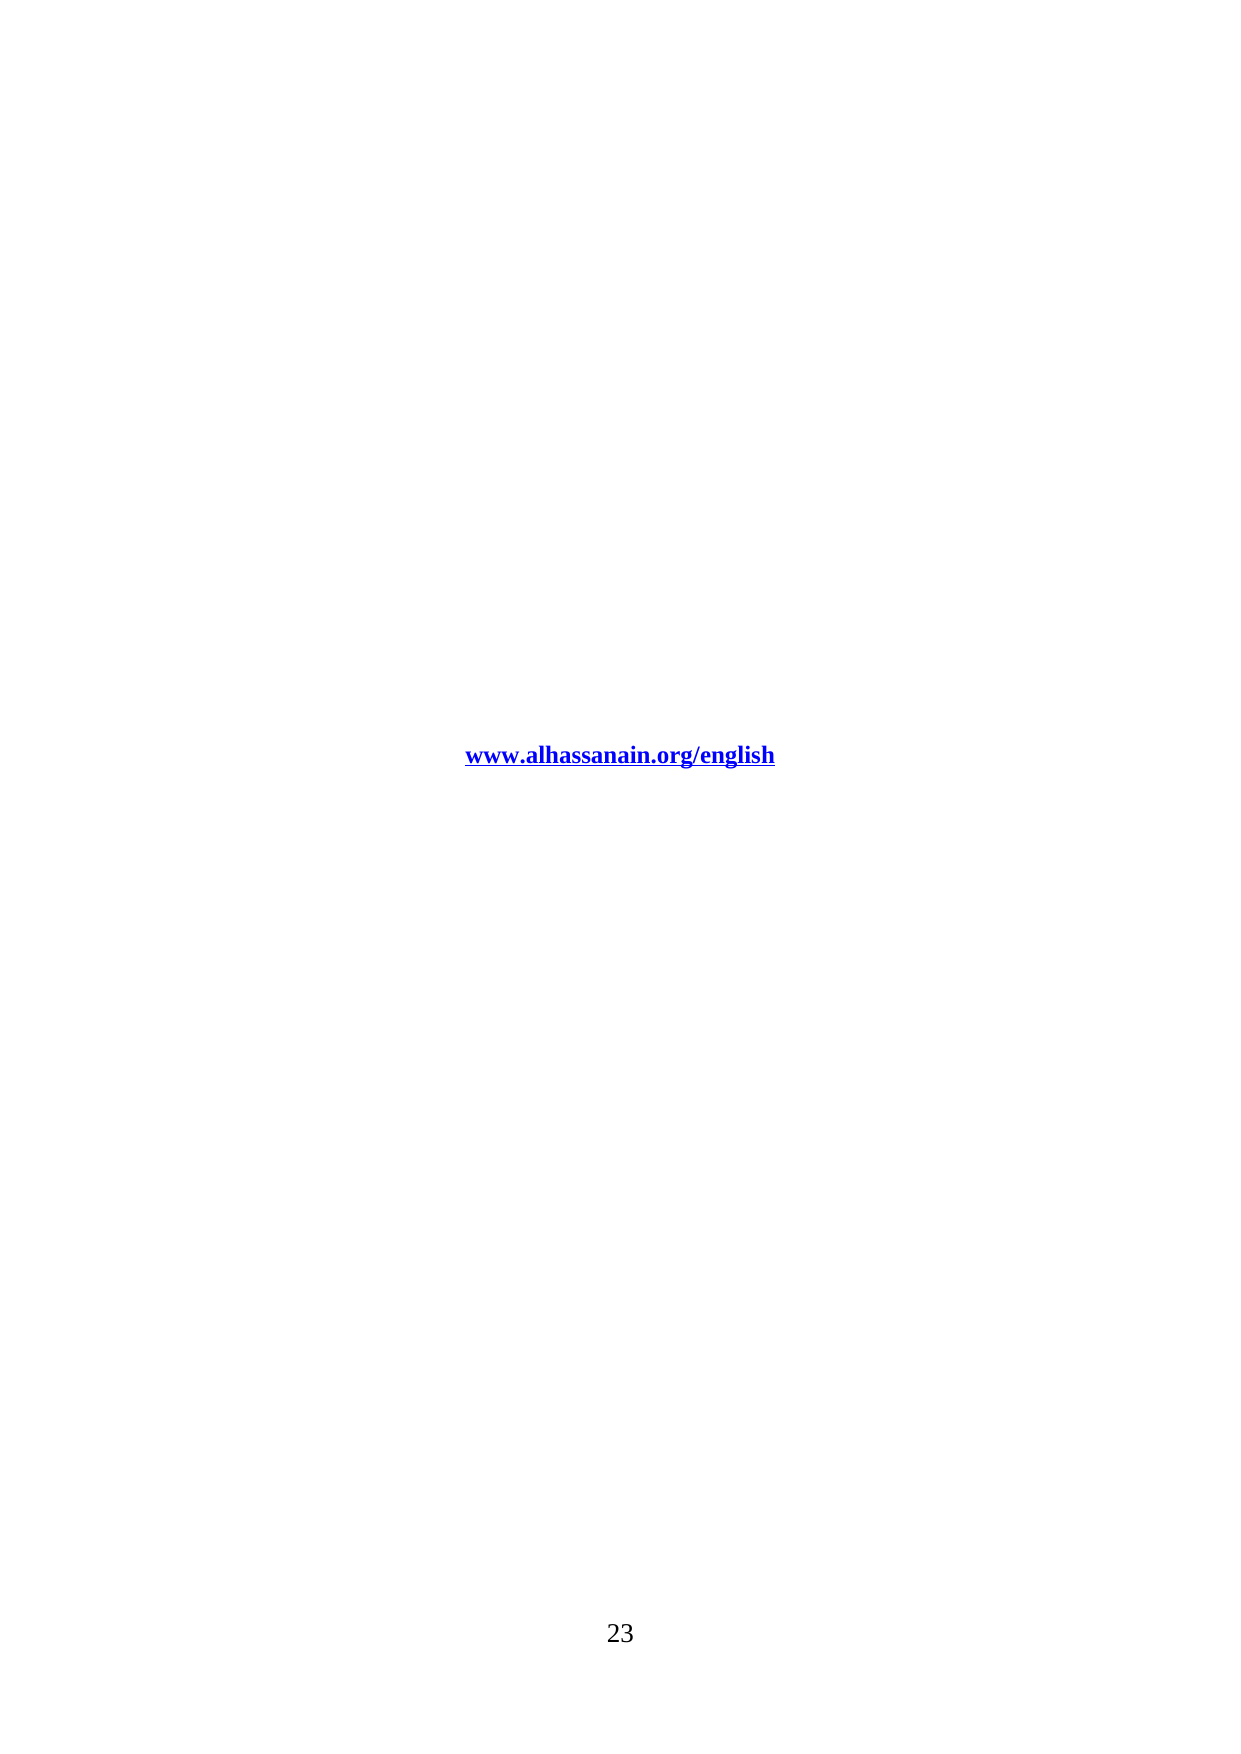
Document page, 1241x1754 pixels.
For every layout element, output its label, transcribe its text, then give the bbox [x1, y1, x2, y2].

text www.alhassanain.org/english [236, 740, 1004, 768]
